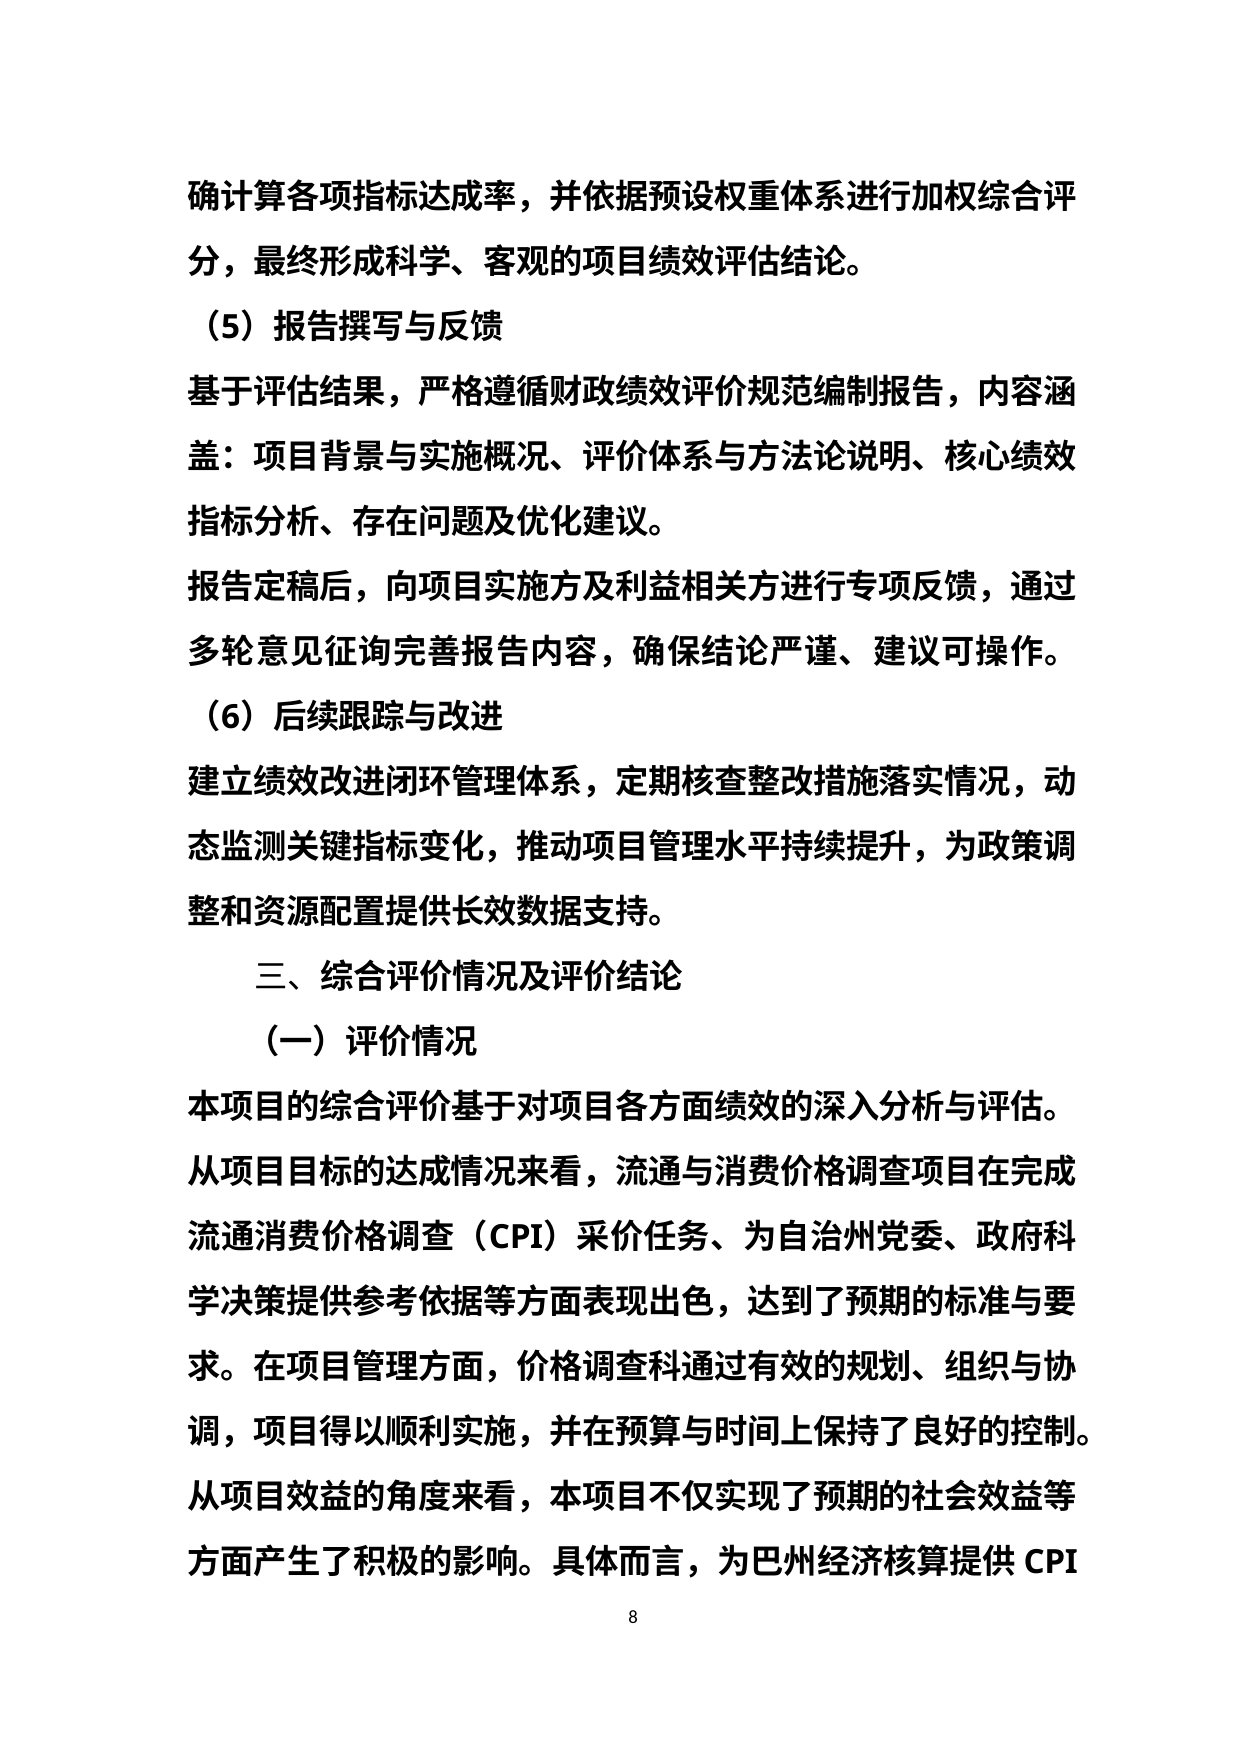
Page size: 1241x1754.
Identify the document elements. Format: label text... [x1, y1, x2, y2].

text 三、综合评价情况及评价结论 [187, 942, 1078, 1007]
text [187, 162, 1078, 942]
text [187, 1007, 1078, 1592]
